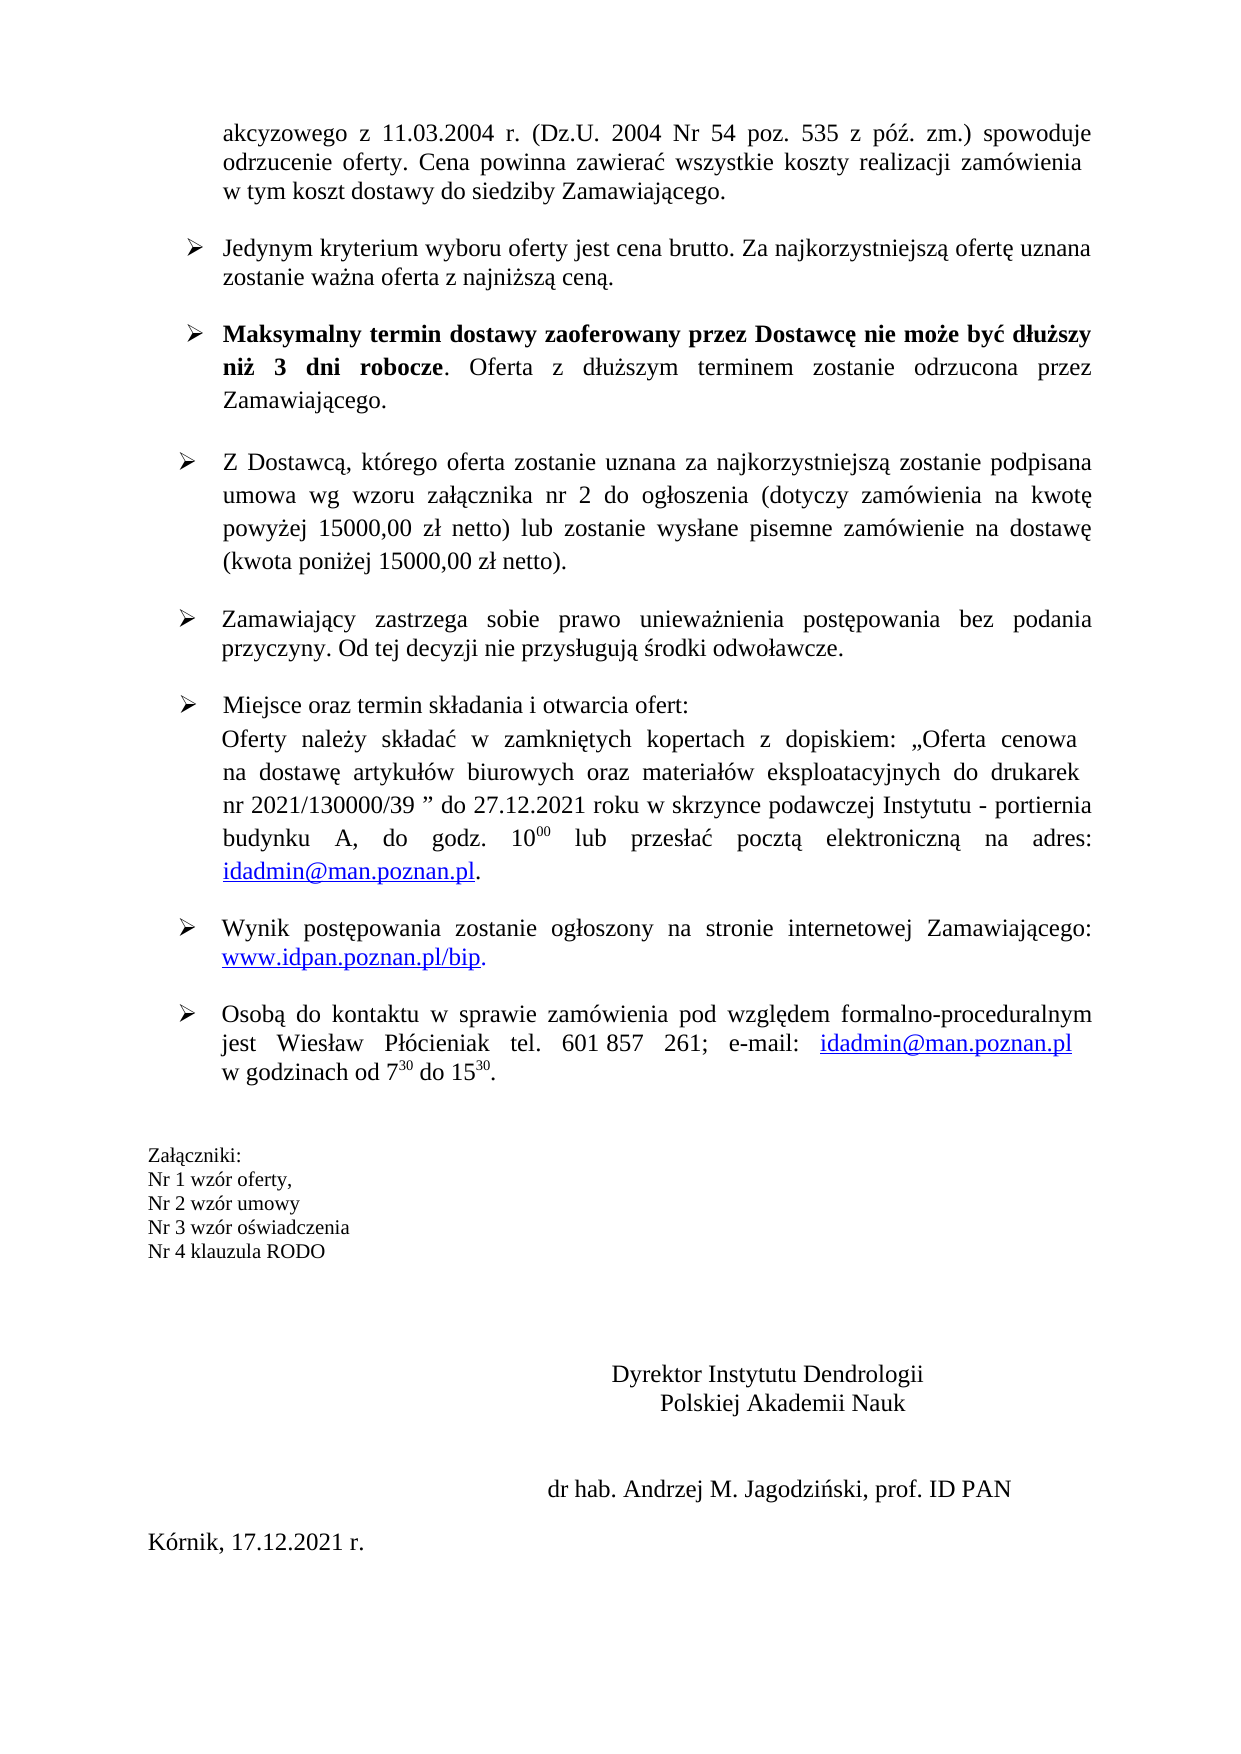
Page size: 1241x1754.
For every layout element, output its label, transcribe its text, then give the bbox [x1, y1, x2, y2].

list Maksymalny termin dostawy zaoferowany przez Dostawcę nie może być dłuższy niż 3 dni robocze. Oferta z dłuższym terminem zostanie odrzucona przez Zamawiającego. [185, 319, 1093, 414]
text Dyrektor Instytutu Dendrologii [369, 1359, 1093, 1388]
text Nr 4 klauzula RODO [148, 1239, 1093, 1263]
text Kórnik, 17.12.2021 r. [148, 1527, 1093, 1556]
text dr hab. Andrzej M. Jagodziński, prof. ID PAN [148, 1474, 1093, 1503]
subtitle Miejsce oraz termin składania i otwarcia ofert: [178, 691, 1093, 719]
list Z Dostawcą, którego oferta zostanie uznana za najkorzystniejszą zostanie podpisana umowa wg wzoru załącznika nr 2 do ogłoszenia (dotyczy zamówienia na kwotę powyżej 15000,00 zł netto) lub zostanie wysłane pisemne zamówienie na dostawę (kwota poniżej 15000,00 zł netto). [177, 447, 1093, 575]
list Wynik postępowania zostanie ogłoszony na stronie internetowej Zamawiającego: www.idpan.poznan.pl/bip. [177, 913, 1093, 970]
list Jedynym kryterium wyboru oferty jest cena brutto. Za najkorzystniejszą ofertę uznana zostanie ważna oferta z najniższą ceną. [185, 233, 1093, 291]
text Nr 2 wzór umowy [148, 1191, 1093, 1215]
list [185, 118, 1093, 204]
text Załączniki: [148, 1143, 1093, 1167]
list Osobą do kontaktu w sprawie zamówienia pod względem formalno-proceduralnym jest Wiesław Płócieniak tel. 601 857 261; e-mail: idadmin@man.poznan.pl w godzinach od 730 do 1530. [177, 999, 1093, 1085]
subtitle Oferty należy składać w zamkniętych kopertach z dopiskiem: „Oferta cenowa na dostawę artykułów biurowych oraz materiałów eksploatacyjnych do drukarek nr 2021/130000/39 ” do 27.12.2021 roku w skrzynce podawczej Instytutu - portiernia budynku A, do godz. 1000 lub przesłać pocztą elektroniczną na adres: idadmin@man.poznan.pl. [221, 724, 1093, 884]
text Nr 1 wzór oferty, [148, 1167, 1093, 1191]
list Zamawiający zastrzega sobie prawo unieważnienia postępowania bez podania przyczyny. Od tej decyzji nie przysługują środki odwoławcze. [177, 604, 1093, 662]
text Nr 3 wzór oświadczenia [148, 1215, 1093, 1239]
text Polskiej Akademii Nauk [148, 1388, 1093, 1417]
